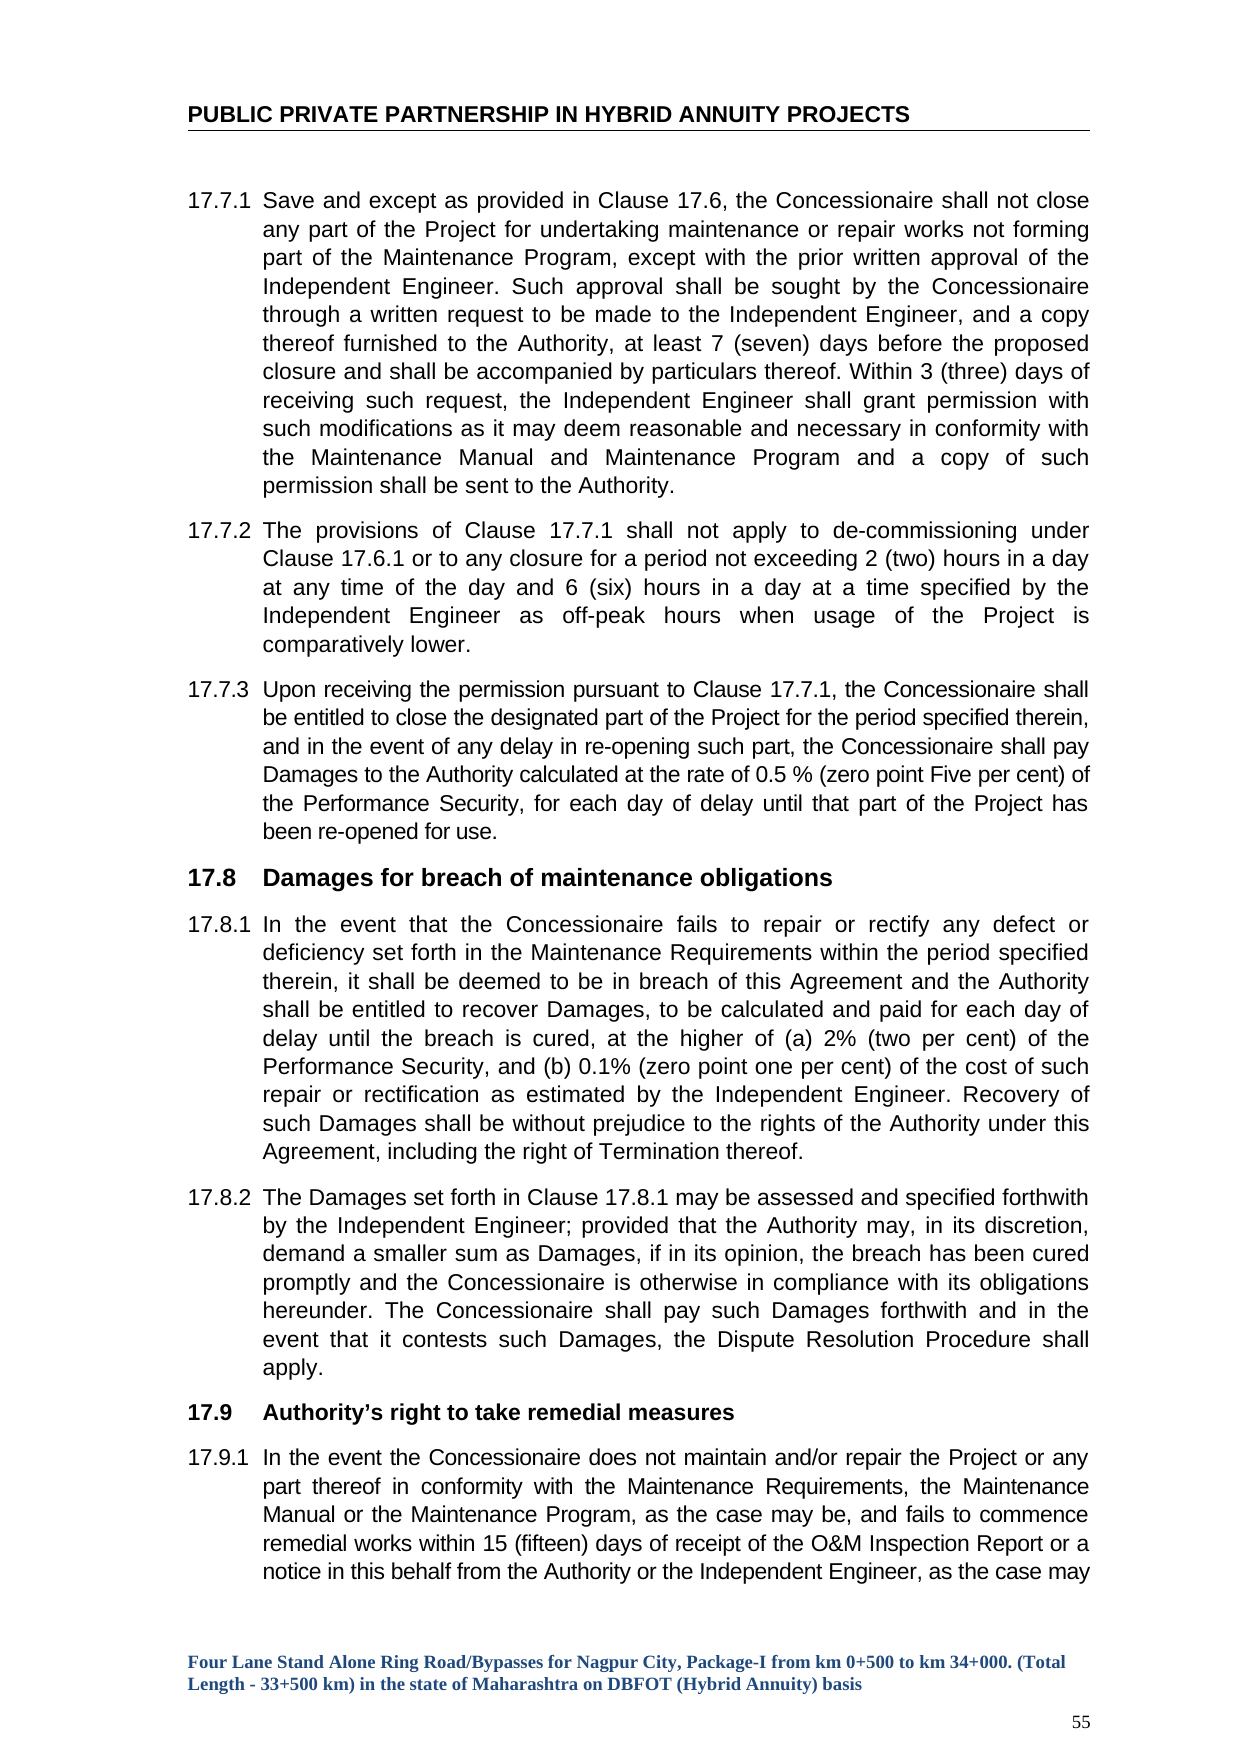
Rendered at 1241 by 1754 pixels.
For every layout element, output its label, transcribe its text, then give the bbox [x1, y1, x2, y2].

text 17.7.1 Save and except as provided in Clause 17.6, the Concessionaire shall not close any part of the Project for undertaking maintenance or repair works not forming part of the Maintenance Program, except with the prior written approval of the Independent Engineer. Such approval shall be sought by the Concessionaire through a written request to be made to the Independent Engineer, and a copy thereof furnished to the Authority, at least 7 (seven) days before the proposed closure and shall be accompanied by particulars thereof. Within 3 (three) days of receiving such request, the Independent Engineer shall grant permission with such modifications as it may deem reasonable and necessary in conformity with the Maintenance Manual and Maintenance Program and a copy of such permission shall be sent to the Authority. [187, 187, 1090, 498]
text 17.7.3 Upon receiving the permission pursuant to Clause 17.7.1, the Concessionaire shall be entitled to close the designated part of the Project for the period specified therein, and in the event of any delay in re-opening such part, the Concessionaire shall pay Damages to the Authority calculated at the rate of 0.5 % (zero point Five per cent) of the Performance Security, for each day of delay until that part of the Project has been re-opened for use. [187, 676, 1090, 844]
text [187, 1444, 1090, 1584]
text 17.8.1 In the event that the Concessionaire fails to repair or rectify any defect or deficiency set forth in the Maintenance Requirements within the period specified therein, it shall be deemed to be in breach of this Agreement and the Authority shall be entitled to recover Damages, to be calculated and paid for each day of delay until the breach is cured, at the higher of (a) 2% (two per cent) of the Performance Security, and (b) 0.1% (zero point one per cent) of the cost of such repair or rectification as estimated by the Independent Engineer. Recovery of such Damages shall be without prejudice to the rights of the Authority under this Agreement, including the right of Termination thereof. [187, 911, 1090, 1165]
text 17.8.2 The Damages set forth in Clause 17.8.1 may be assessed and specified forthwith by the Independent Engineer; provided that the Authority may, in its discretion, demand a smaller sum as Damages, if in its opinion, the breach has been cured promptly and the Concessionaire is otherwise in compliance with its obligations hereunder. The Concessionaire shall pay such Damages forthwith and in the event that it contests such Damages, the Dispute Resolution Procedure shall apply. [187, 1183, 1090, 1380]
text 17.7.2 The provisions of Clause 17.7.1 shall not apply to de-commissioning under Clause 17.6.1 or to any closure for a period not exceeding 2 (two) hours in a day at any time of the day and 6 (six) hours in a day at a time specified by the Independent Engineer as off-peak hours when usage of the Project is comparatively lower. [187, 517, 1090, 657]
text 17.8 Damages for breach of maintenance obligations [187, 863, 1090, 892]
text 17.9 Authority’s right to take remedial measures [187, 1399, 1090, 1426]
